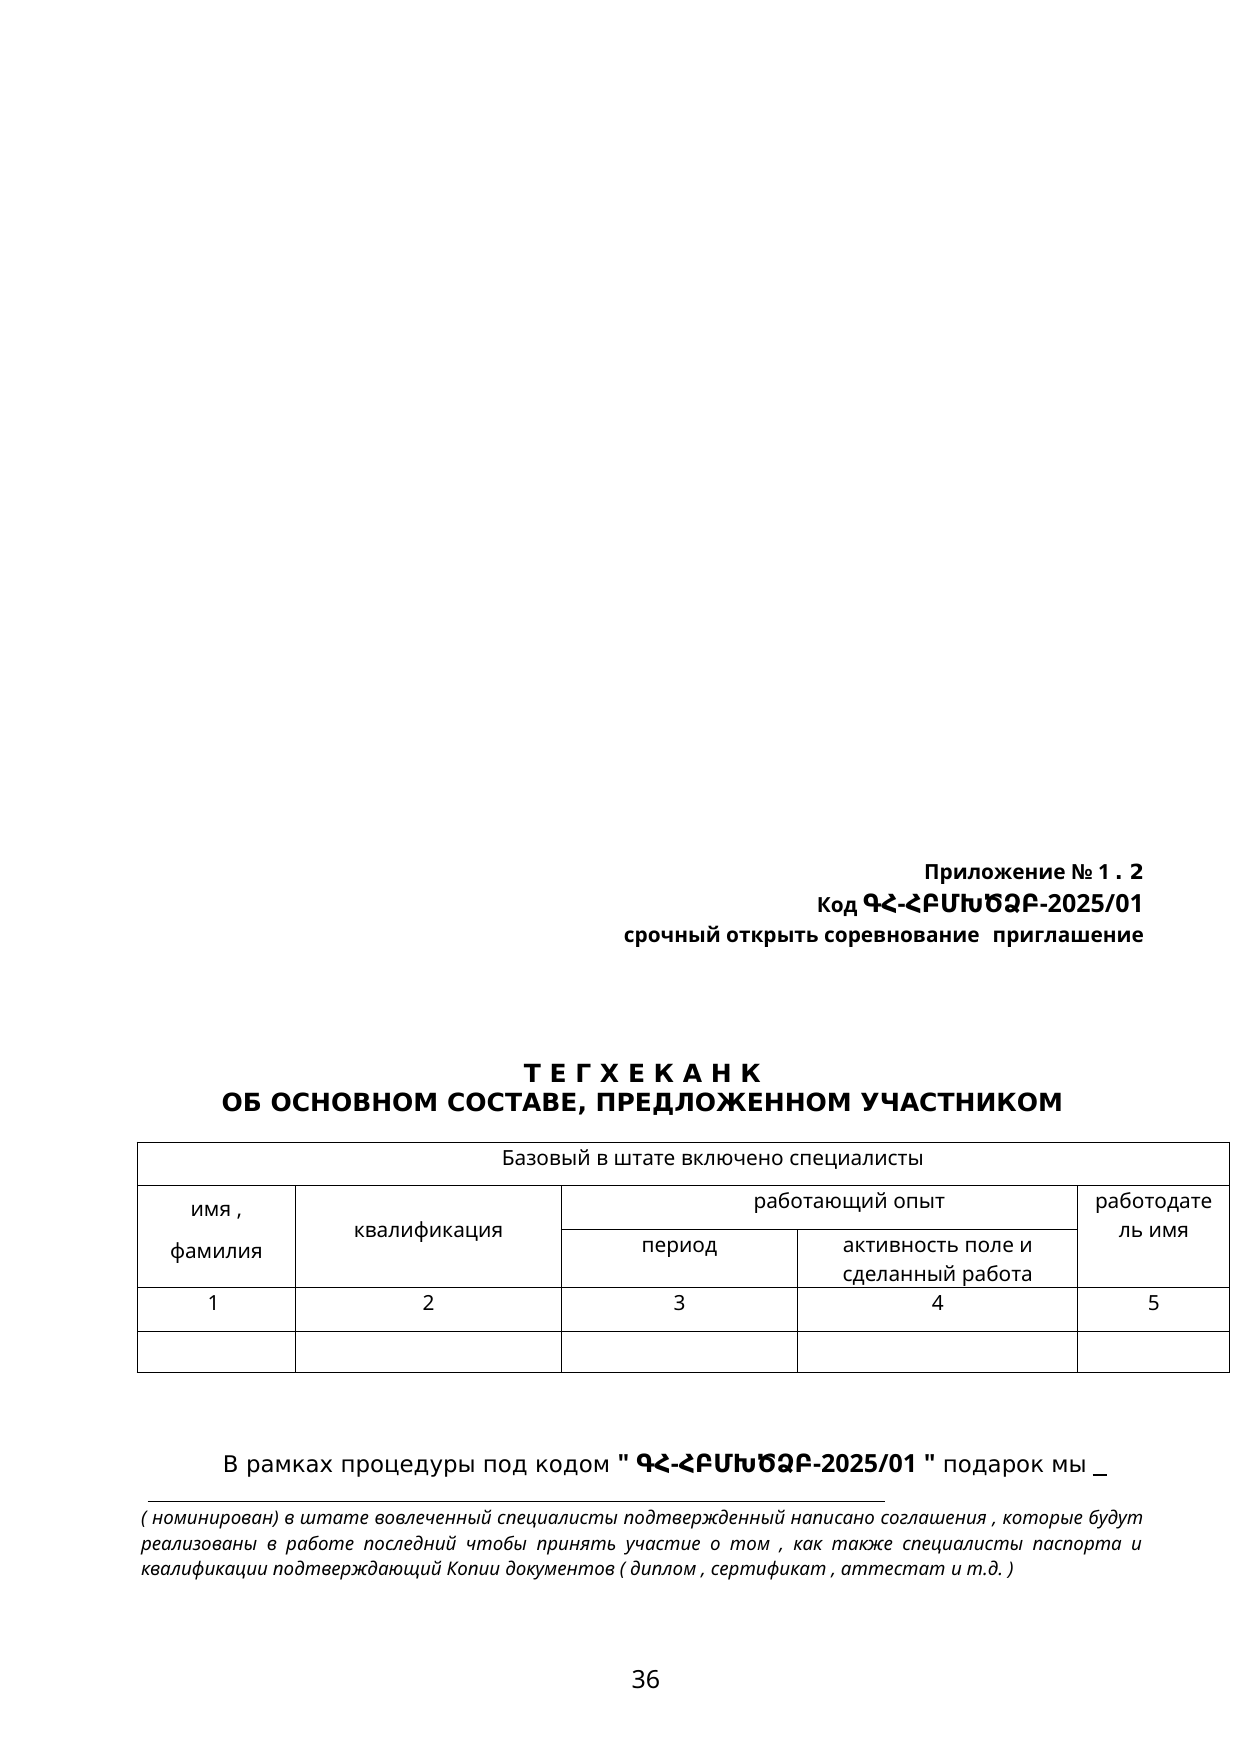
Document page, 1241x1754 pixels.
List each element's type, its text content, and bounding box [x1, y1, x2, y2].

table_cell квалификация [296, 1186, 561, 1287]
table_cell [562, 1332, 797, 1372]
text В рамках процедуры под кодом " ԳՀ-ՀԲՄԽԾՁԲ-2025/01 " подарок мы [148, 1446, 1144, 1504]
text ОБ ОСНОВНОМ СОСТАВЕ, ПРЕДЛОЖЕННОМ УЧАСТНИКОМ [141, 1088, 1144, 1117]
table_cell [1078, 1332, 1229, 1372]
table_cell работающий опыт [562, 1186, 1077, 1229]
table_cell активность поле и сделанный работа [798, 1230, 1077, 1287]
table_cell имя , фамилия [138, 1186, 295, 1287]
table_cell [138, 1332, 295, 1372]
text Т Е Г Х Е К А Н К [141, 1059, 1144, 1088]
text Приложение № 1 ․ 2 [148, 857, 1144, 886]
text срочный открыть соревнование приглашение [148, 920, 1144, 948]
text Код ԳՀ-ՀԲՄԽԾՁԲ-2025/01 [148, 886, 1144, 920]
table_cell 1 [138, 1288, 295, 1331]
table_cell 3 [562, 1288, 797, 1331]
table_cell 4 [798, 1288, 1077, 1331]
table_cell работодатель имя [1078, 1186, 1229, 1287]
table_cell [798, 1332, 1077, 1372]
table_cell 5 [1078, 1288, 1229, 1331]
table_header Базовый в штате включено специалисты [138, 1143, 1229, 1185]
text ( номинирован) в штате вовлеченный специалисты подтвержденный написано соглашения , которые будут реализованы в работе последний чтобы принять участие о том , как также специалисты паспорта и квалификации подтверждающий Копии документов ( диплом , сертификат , аттестат и т.д. )​ [141, 1504, 1144, 1581]
table_cell 2 [296, 1288, 561, 1331]
table_cell период [562, 1230, 797, 1287]
table_cell [296, 1332, 561, 1372]
